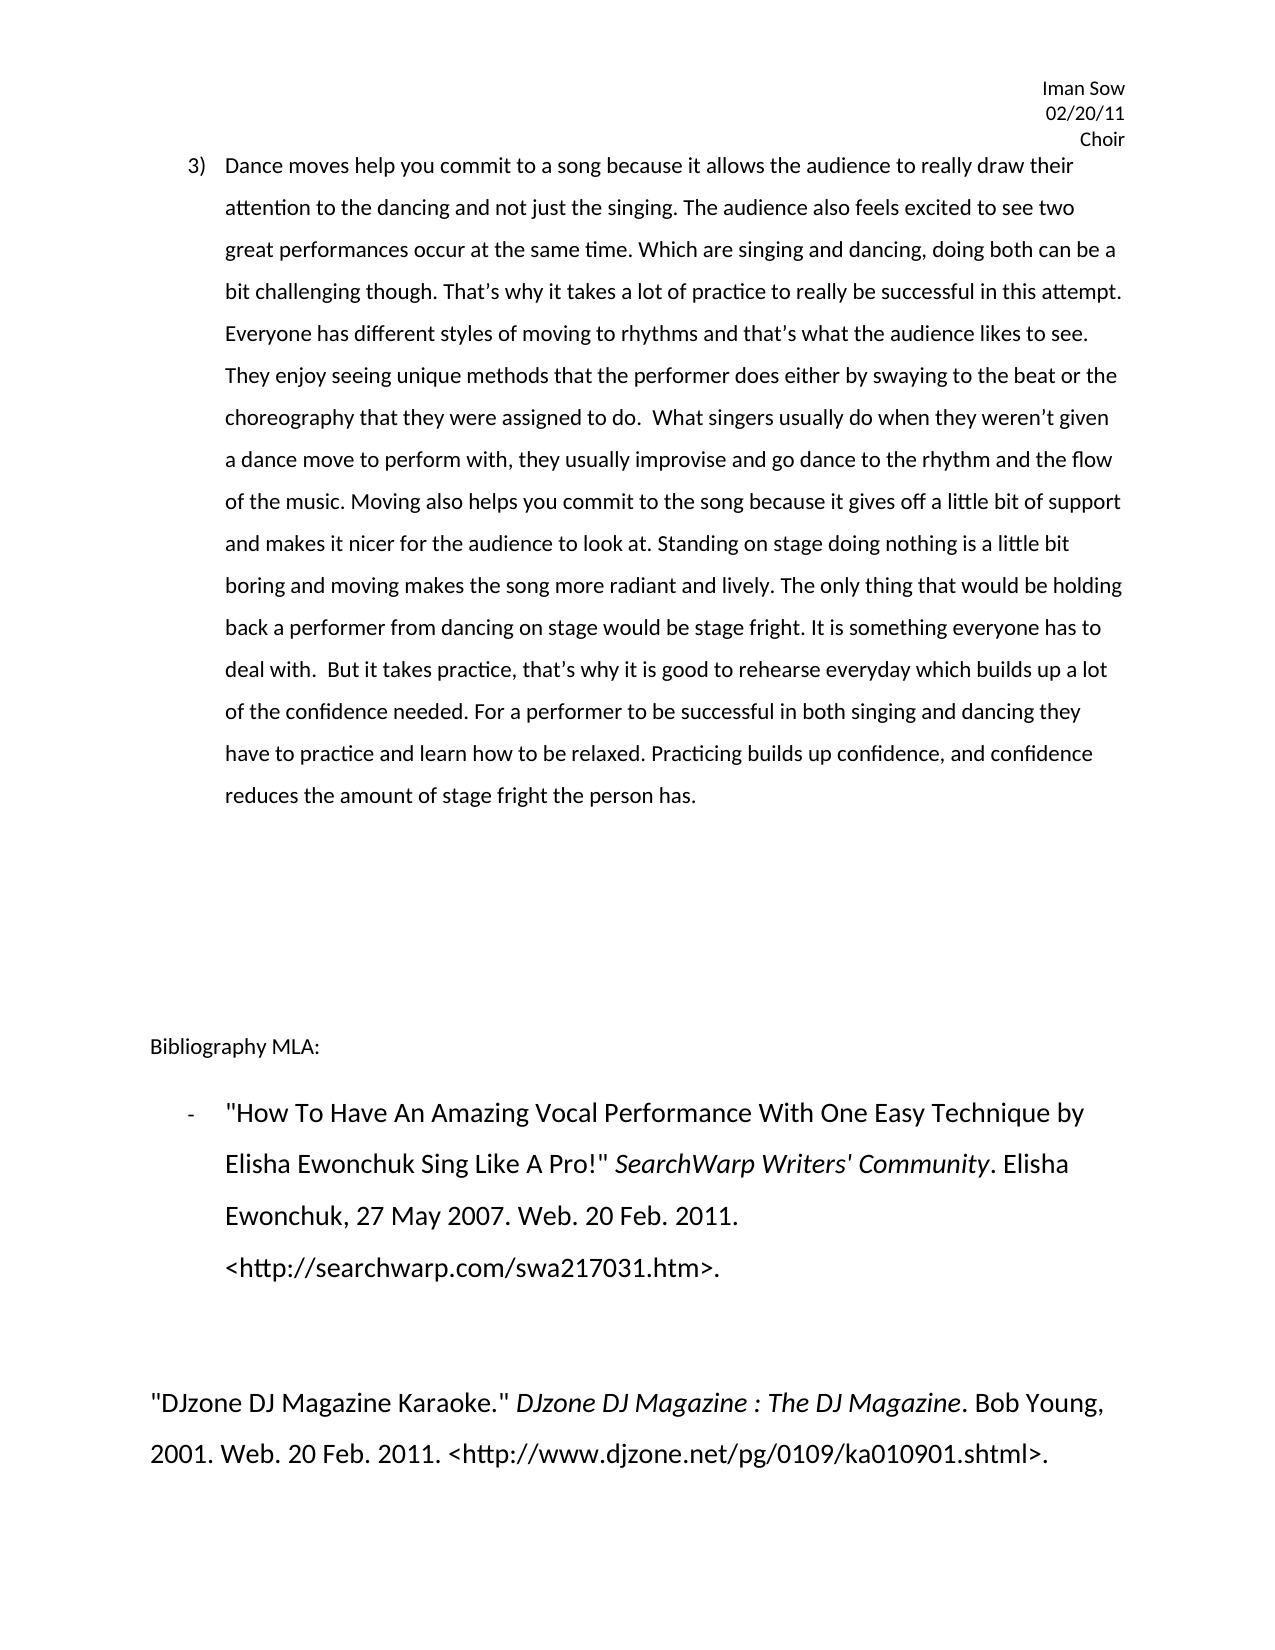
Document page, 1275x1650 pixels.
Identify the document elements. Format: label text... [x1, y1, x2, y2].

list "How To Have An Amazing Vocal Performance With One Easy Technique by Elisha Ewonchuk Sing Like A Pro!" SearchWarp Writers' Community. Elisha Ewonchuk, 27 May 2007. Web. 20 Feb. 2011. <http://searchwarp.com/swa217031.htm>. [187, 1095, 1125, 1284]
list Dance moves help you commit to a song because it allows the audience to really draw their attention to the dancing and not just the singing. The audience also feels excited to see two great performances occur at the same time. Which are singing and dancing, doing both can be a bit challenging though. That’s why it takes a lot of practice to really be successful in this attempt. Everyone has different styles of moving to rhythms and that’s what the audience likes to see. They enjoy seeing unique methods that the performer does either by swaying to the beat or the choreography that they were assigned to do. What singers usually do when they weren’t given a dance move to perform with, they usually improvise and go dance to the rhythm and the flow of the music. Moving also helps you commit to the song because it gives off a little bit of support and makes it nicer for the audience to look at. Standing on stage doing nothing is a little bit boring and moving makes the song more radiant and lively. The only thing that would be holding back a performer from dancing on stage would be stage fright. It is something everyone has to deal with. But it takes practice, that’s why it is good to rehearse everyday which builds up a lot of the confidence needed. For a performer to be successful in both singing and dancing they have to practice and learn how to be relaxed. Practicing builds up confidence, and confidence reduces the amount of stage fright the person has. [187, 151, 1125, 809]
text Bibliography MLA: [150, 1032, 1125, 1060]
text "DJzone DJ Magazine Karaoke." DJzone DJ Magazine : The DJ Magazine. Bob Young, 2001. Web. 20 Feb. 2011. <http://www.djzone.net/pg/0109/ka010901.shtml>. [150, 1385, 1125, 1471]
